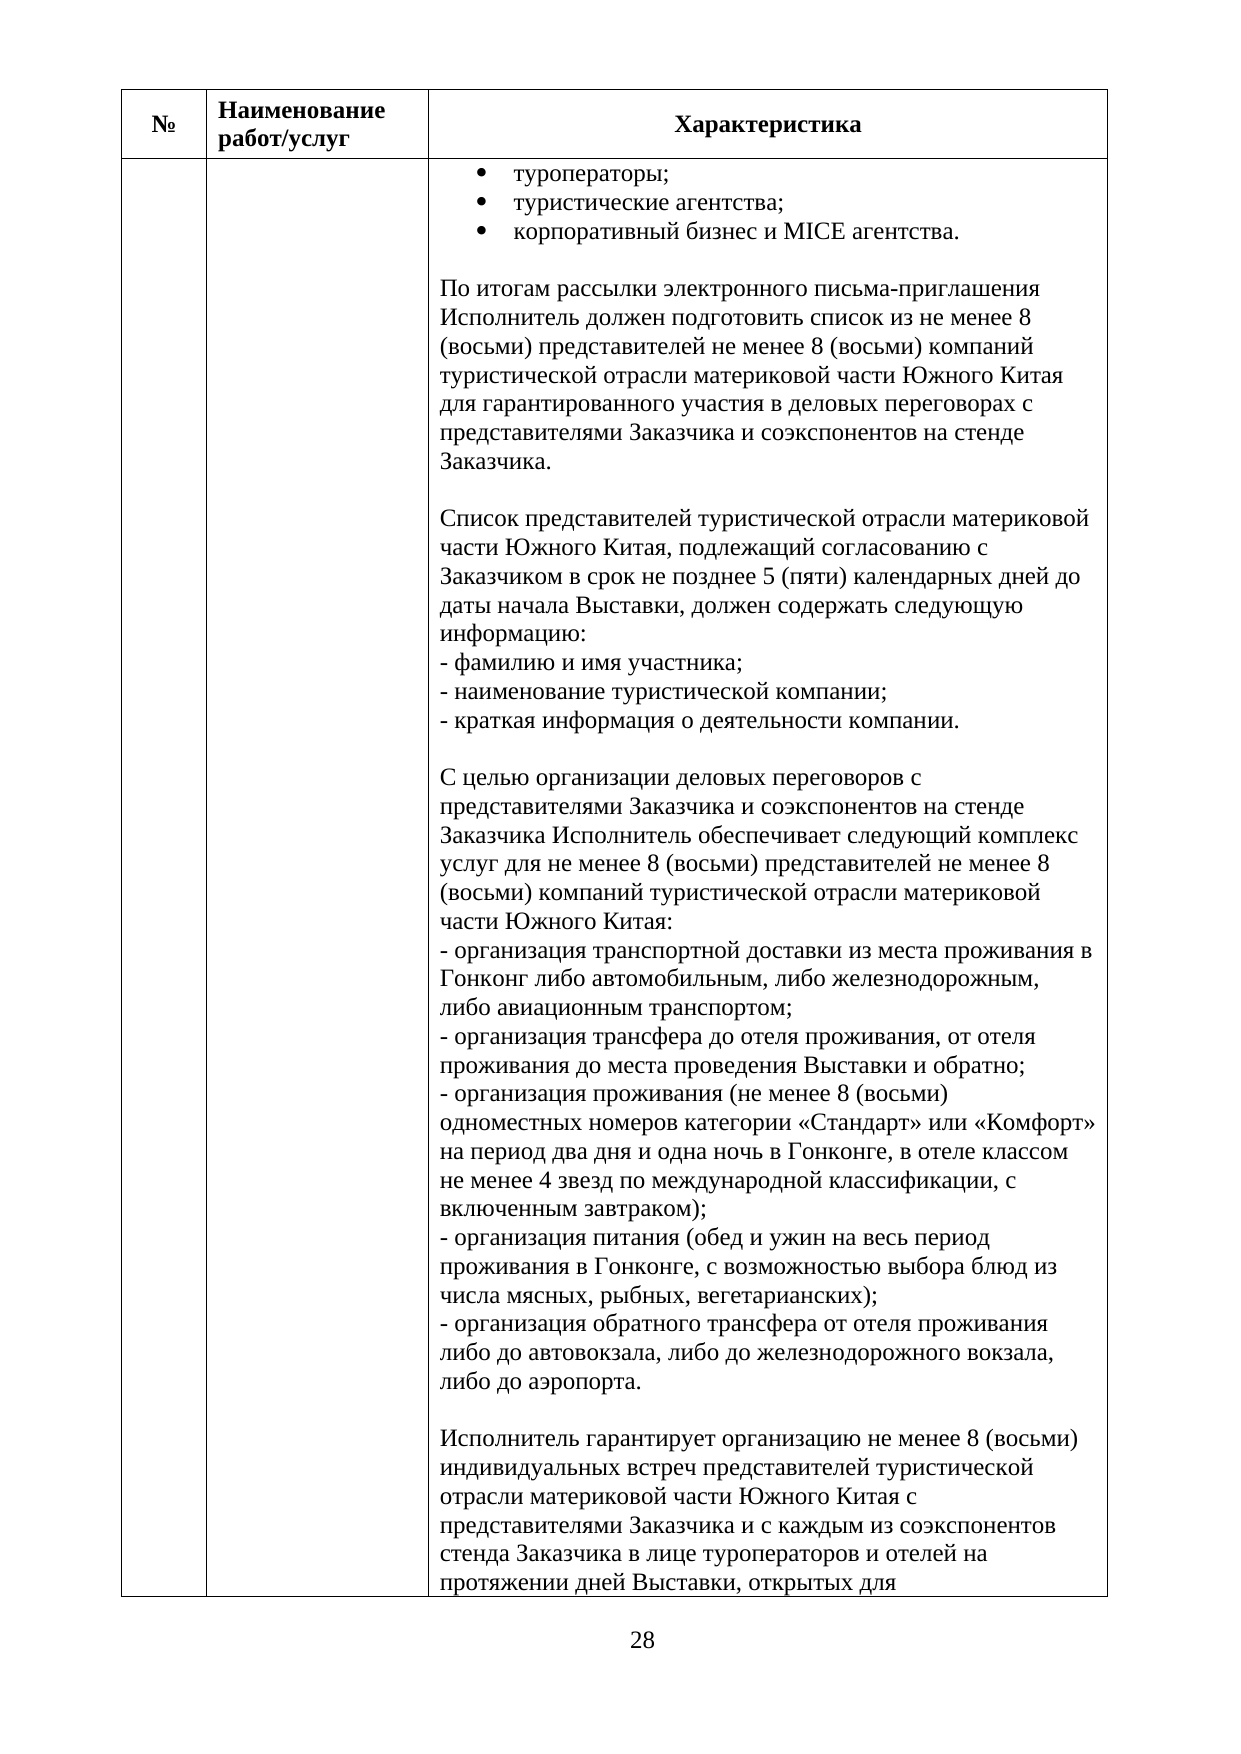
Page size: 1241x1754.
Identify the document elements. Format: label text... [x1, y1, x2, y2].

table_header Наименование работ/услуг [207, 90, 428, 157]
table_header Характеристика [429, 90, 1107, 157]
table_header № [122, 90, 206, 157]
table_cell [429, 159, 1107, 1596]
